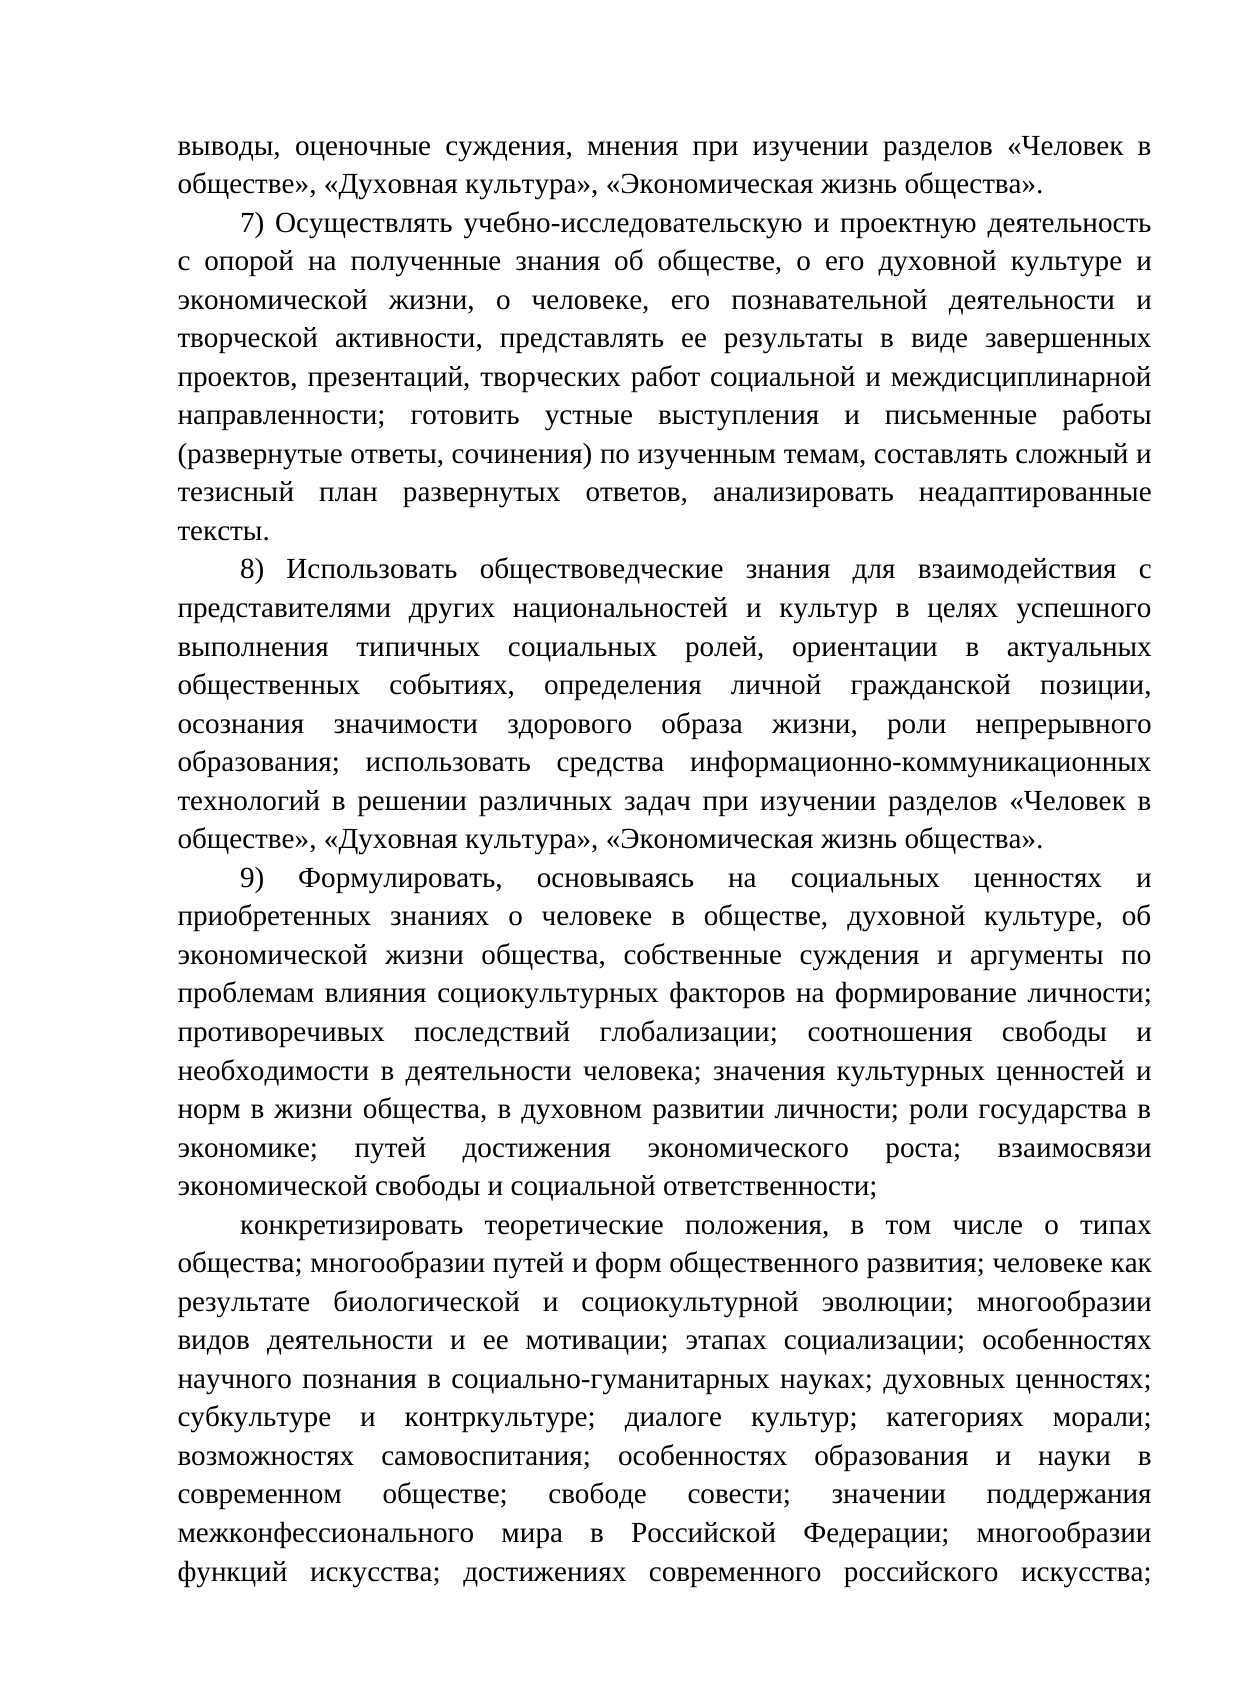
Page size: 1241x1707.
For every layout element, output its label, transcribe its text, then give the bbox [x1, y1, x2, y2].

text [177, 128, 1152, 200]
text 9) Формулировать, основываясь на социальных ценностях и приобретенных знаниях о человеке в обществе, духовной культуре, об экономической жизни общества, собственные суждения и аргументы по проблемам влияния социокультурных факторов на формирование личности; противоречивых последствий глобализации; соотношения свободы и необходимости в деятельности человека; значения культурных ценностей и норм в жизни общества, в духовном развитии личности; роли государства в экономике; путей достижения экономического роста; взаимосвязи экономической свободы и социальной ответственности; [177, 860, 1152, 1202]
text 7) Осуществлять учебно-исследовательскую и проектную деятельность с опорой на полученные знания об обществе, о его духовной культуре и экономической жизни, о человеке, его познавательной деятельности и творческой активности, представлять ее результаты в виде завершенных проектов, презентаций, творческих работ социальной и междисциплинарной направленности; готовить устные выступления и письменные работы (развернутые ответы, сочинения) по изученным темам, составлять сложный и тезисный план развернутых ответов, анализировать неадаптированные тексты. [177, 205, 1152, 547]
text 8) Использовать обществоведческие знания для взаимодействия с представителями других национальностей и культур в целях успешного выполнения типичных социальных ролей, ориентации в актуальных общественных событиях, определения личной гражданской позиции, осознания значимости здорового образа жизни, роли непрерывного образования; использовать средства информационно-коммуникационных технологий в решении различных задач при изучении разделов «Человек в обществе», «Духовная культура», «Экономическая жизнь общества». [177, 552, 1152, 855]
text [177, 1207, 1152, 1587]
